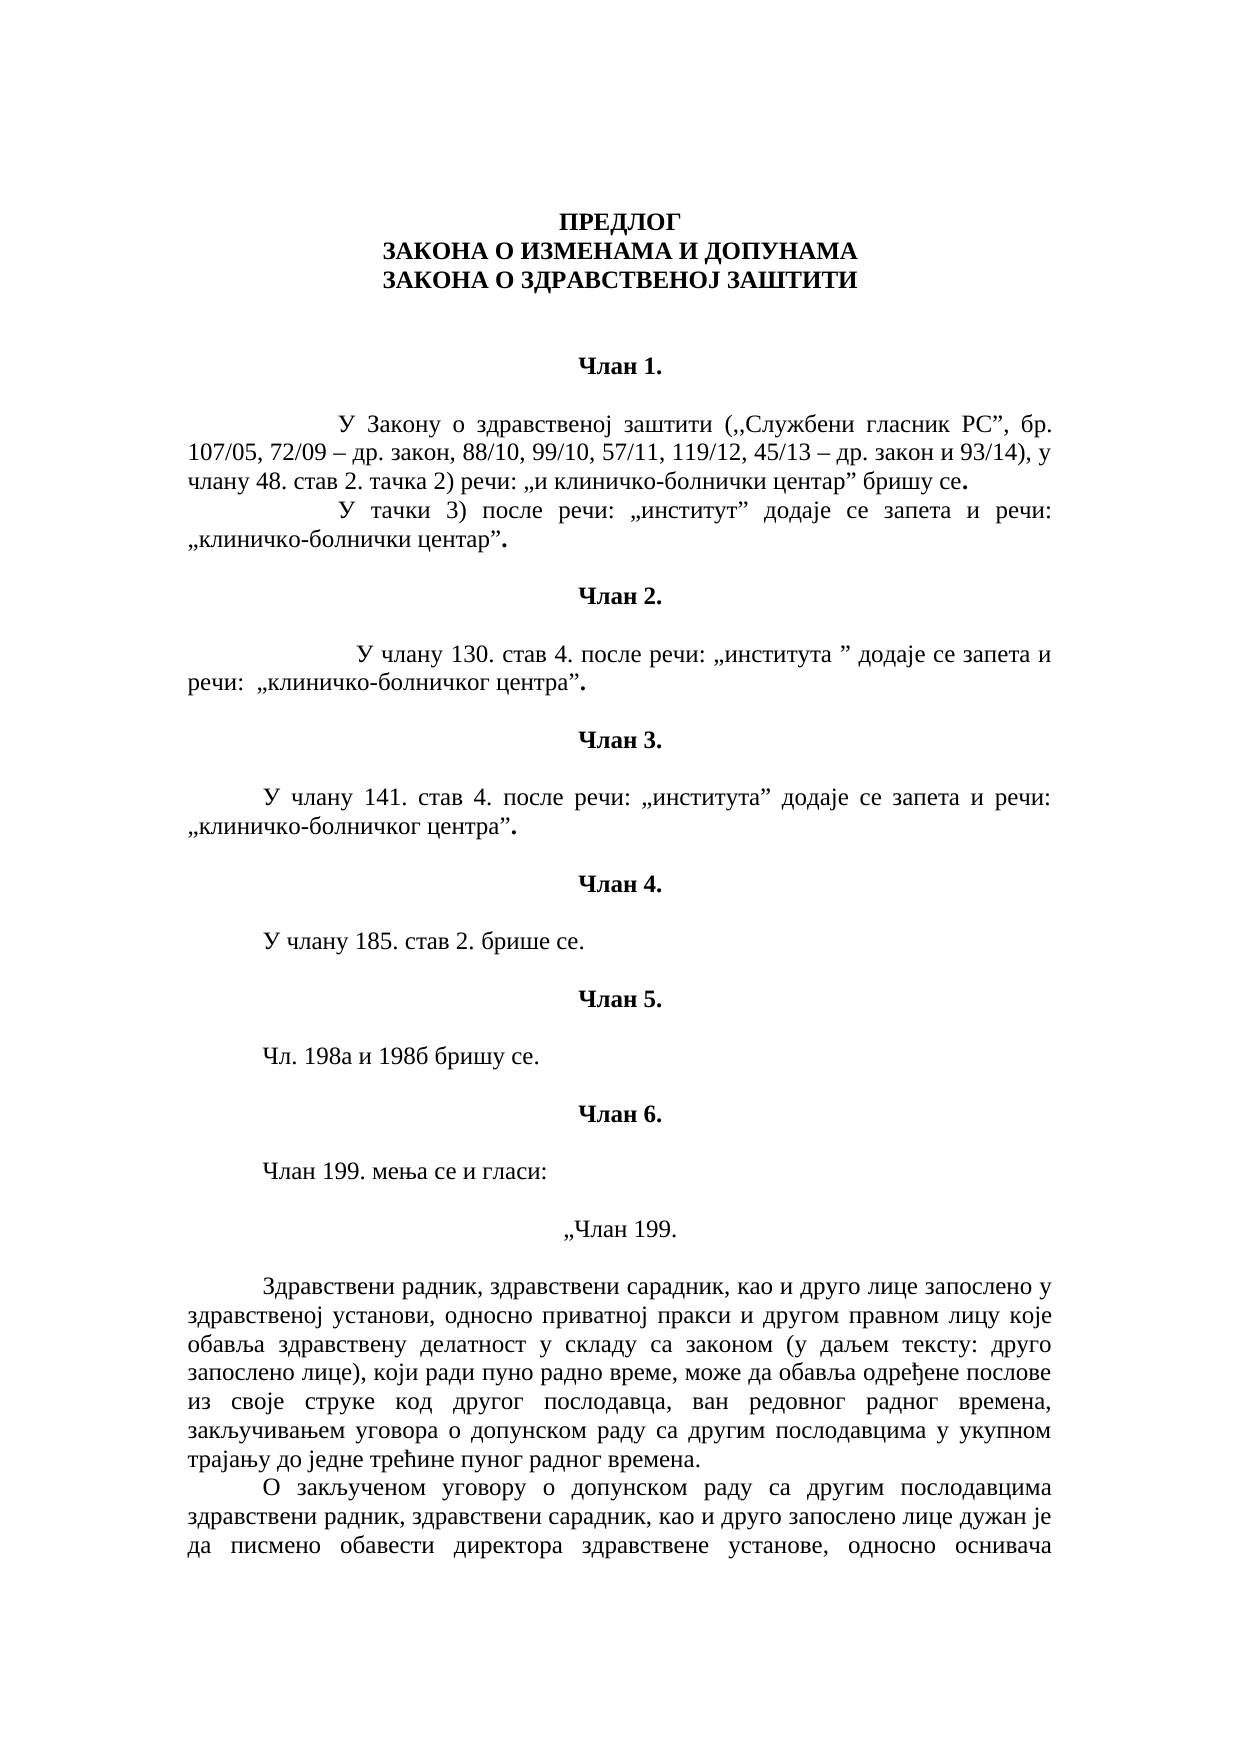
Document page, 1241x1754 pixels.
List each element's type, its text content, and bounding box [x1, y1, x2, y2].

text ЗАКОНА О ЗДРАВСТВЕНОЈ ЗАШТИТИ [187, 265, 1053, 294]
text Чл. 198а и 198б бришу се. [187, 1041, 1053, 1070]
text Члан 3. [187, 725, 1053, 754]
text Члан 4. [187, 869, 1053, 897]
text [187, 1472, 1053, 1559]
text У члану 185. став 2. брише се. [187, 926, 1053, 955]
text У тачки 3) после речи: „институт” додаје се запета и речи: „клиничко-болнички центар”. [187, 495, 1053, 552]
text У члану 130. став 4. после речи: „института ” додаје се запета и речи: „клиничко-болничког центра”. [187, 639, 1053, 696]
text ЗАКОНА О ИЗМЕНАМА И ДОПУНАМА [187, 236, 1053, 265]
text У Закону о здравственој заштити (,,Службени гласник РС”, бр. 107/05, 72/09 – др. закон, 88/10, 99/10, 57/11, 119/12, 45/13 – др. закон и 93/14), у члану 48. став 2. тачка 2) речи: „и клиничкo-болнички центар” бришу се. [187, 409, 1053, 495]
text У члану 141. став 4. после речи: „института” додаје се запета и речи: „клиничко-болничког центра”. [187, 782, 1053, 840]
text „Члан 199. [187, 1214, 1053, 1242]
text ПРЕДЛОГ [187, 207, 1053, 236]
text Члан 1. [187, 351, 1053, 380]
text Члан 199. мења се и гласи: [187, 1156, 1053, 1185]
text Члан 5. [187, 984, 1053, 1012]
text Здравствени радник, здравствени сарадник, као и друго лице запослено у здравственој установи, односно приватној пракси и другом правном лицу које обавља здравствену делатност у складу са законом (у даљем тексту: друго запослено лице), који ради пуно радно време, може да обавља одређене послове из своје струке код другог послодавца, ван редовног радног времена, закључивањем уговора о допунском раду са другим послодавцима у укупном трајању до једне трећине пуног радног времена. [187, 1271, 1053, 1472]
text Члан 2. [187, 581, 1053, 610]
text Члан 6. [187, 1099, 1053, 1127]
